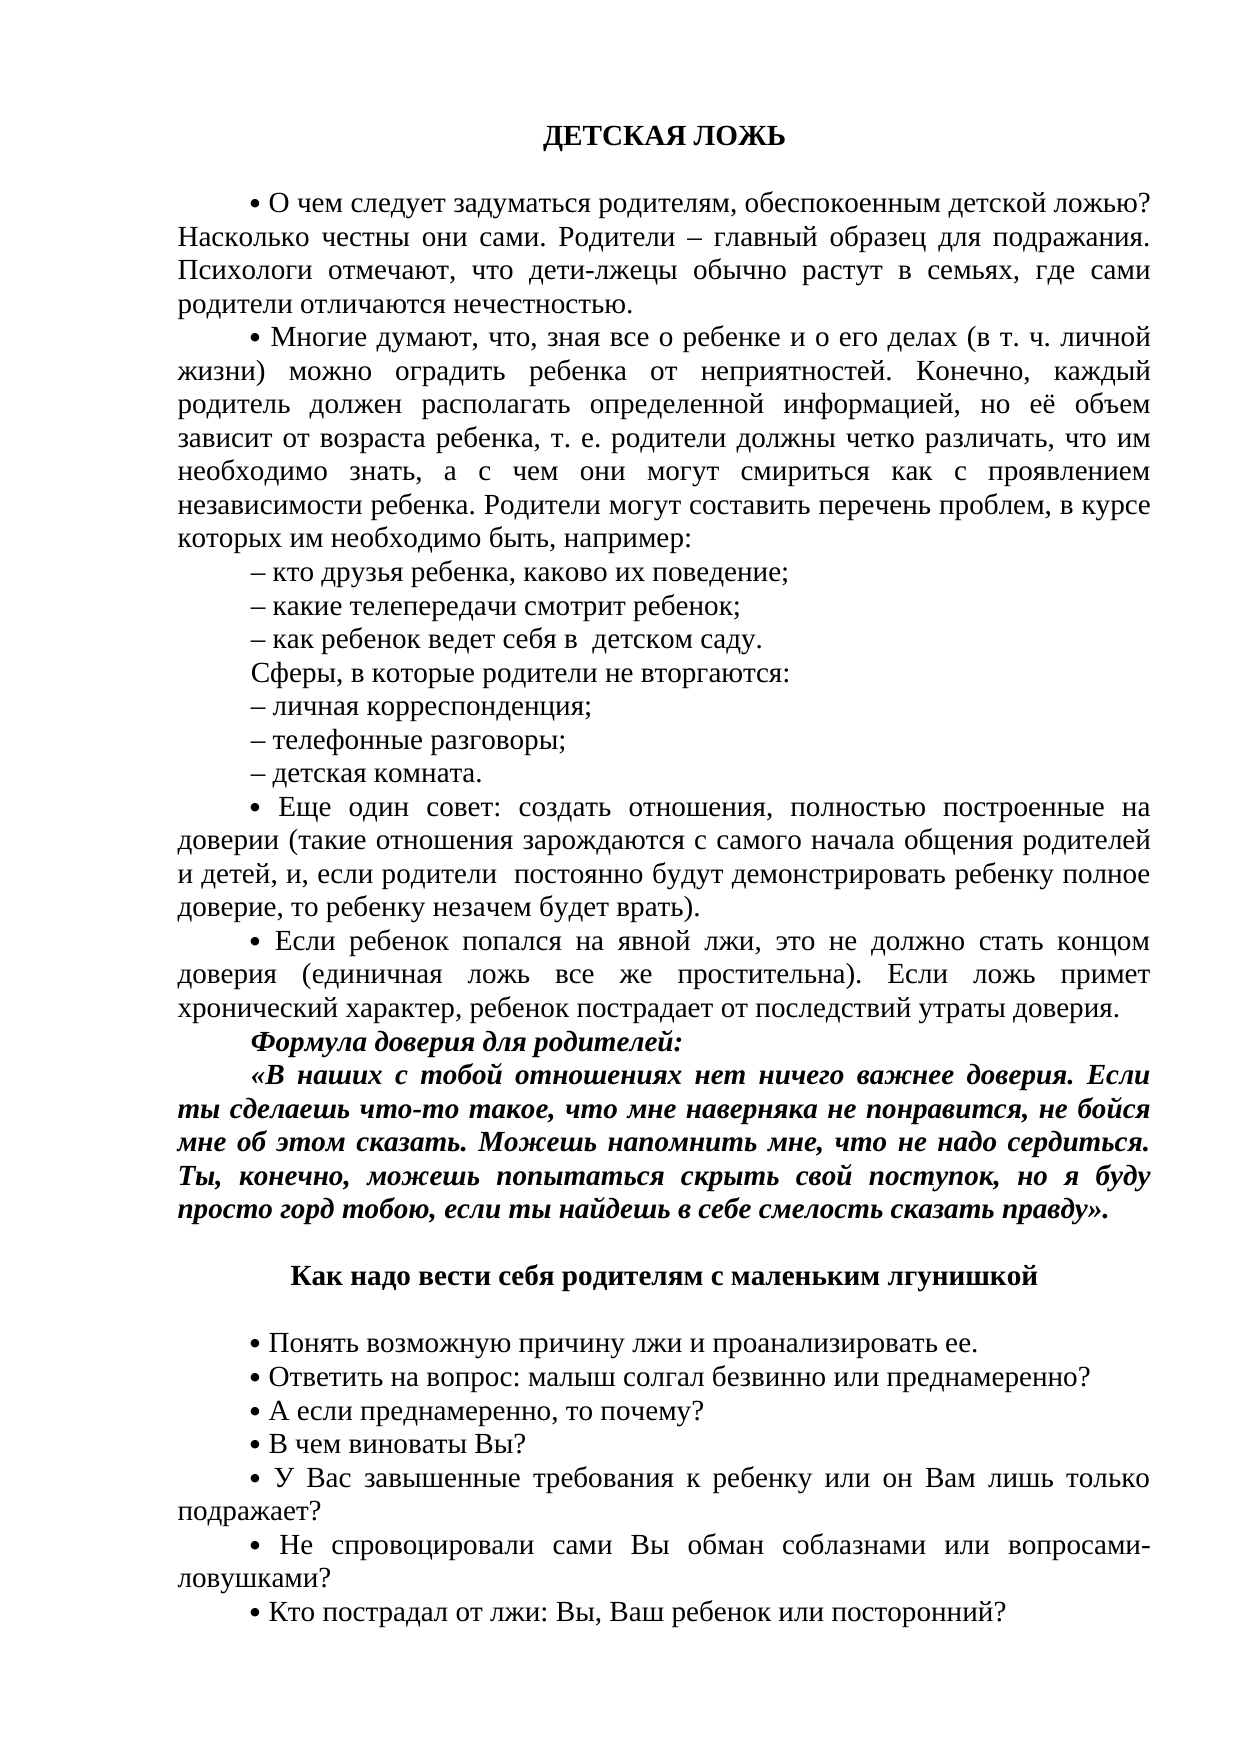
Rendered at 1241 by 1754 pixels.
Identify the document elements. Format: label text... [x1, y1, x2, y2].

text  О чем следует задуматься родителям, обеспокоенным детской ложью? Насколько честны они сами. Родители – главный образец для подражания. Психологи отмечают, что дети-лжецы обычно растут в семьях, где сами родители отличаются нечестностью. [177, 185, 1152, 319]
text  У Вас завышенные требования к ребенку или он Вам лишь только подражает? [177, 1460, 1152, 1527]
text – кто друзья ребенка, каково их поведение; [177, 554, 1152, 588]
text ДЕТСКАЯ ЛОЖЬ [177, 118, 1152, 152]
text Формула доверия для родителей: [177, 1024, 1152, 1057]
text – детская комната. [177, 755, 1152, 789]
text  Кто пострадал от лжи: Вы, Ваш ребенок или посторонний? [177, 1594, 1152, 1627]
text «В наших с тобой отношениях нет ничего важнее доверия. Если ты сделаешь что-то такое, что мне наверняка не понравится, не бойся мне об этом сказать. Можешь напомнить мне, что не надо сердиться. Ты, конечно, можешь попытаться скрыть свой поступок, но я буду просто горд тобою, если ты найдешь в себе смелость сказать правду». [177, 1057, 1152, 1225]
text – как ребенок ведет себя в детском саду. [177, 621, 1152, 655]
text  Ответить на вопрос: малыш солгал безвинно или преднамеренно? [177, 1359, 1152, 1393]
text  В чем виноваты Вы? [177, 1426, 1152, 1460]
text  Многие думают, что, зная все о ребенке и о его делах (в т. ч. личной жизни) можно оградить ребенка от неприятностей. Конечно, каждый родитель должен располагать определенной информацией, но её объем зависит от возраста ребенка, т. е. родители должны четко различать, что им необходимо знать, а с чем они могут смириться как с проявлением независимости ребенка. Родители могут составить перечень проблем, в курсе которых им необходимо быть, например: [177, 319, 1152, 554]
text Сферы, в которые родители не вторгаются: [177, 655, 1152, 688]
text  Если ребенок попался на явной лжи, это не должно стать концом доверия (единичная ложь все же простительна). Если ложь примет хронический характер, ребенок пострадает от последствий утраты доверия. [177, 923, 1152, 1024]
text  Понять возможную причину лжи и проанализировать ее. [177, 1326, 1152, 1359]
text Как надо вести себя родителям с маленьким лгунишкой [177, 1258, 1152, 1292]
text – телефонные разговоры; [177, 722, 1152, 755]
text  Еще один совет: создать отношения, полностью построенные на доверии (такие отношения зарождаются с самого начала общения родителей и детей, и, если родители постоянно будут демонстрировать ребенку полное доверие, то ребенку незачем будет врать). [177, 789, 1152, 923]
text  А если преднамеренно, то почему? [177, 1393, 1152, 1426]
text – какие телепередачи смотрит ребенок; [177, 588, 1152, 621]
text – личная корреспонденция; [177, 688, 1152, 722]
text  Не спровоцировали сами Вы обман соблазнами или вопросами-ловушками? [177, 1527, 1152, 1594]
